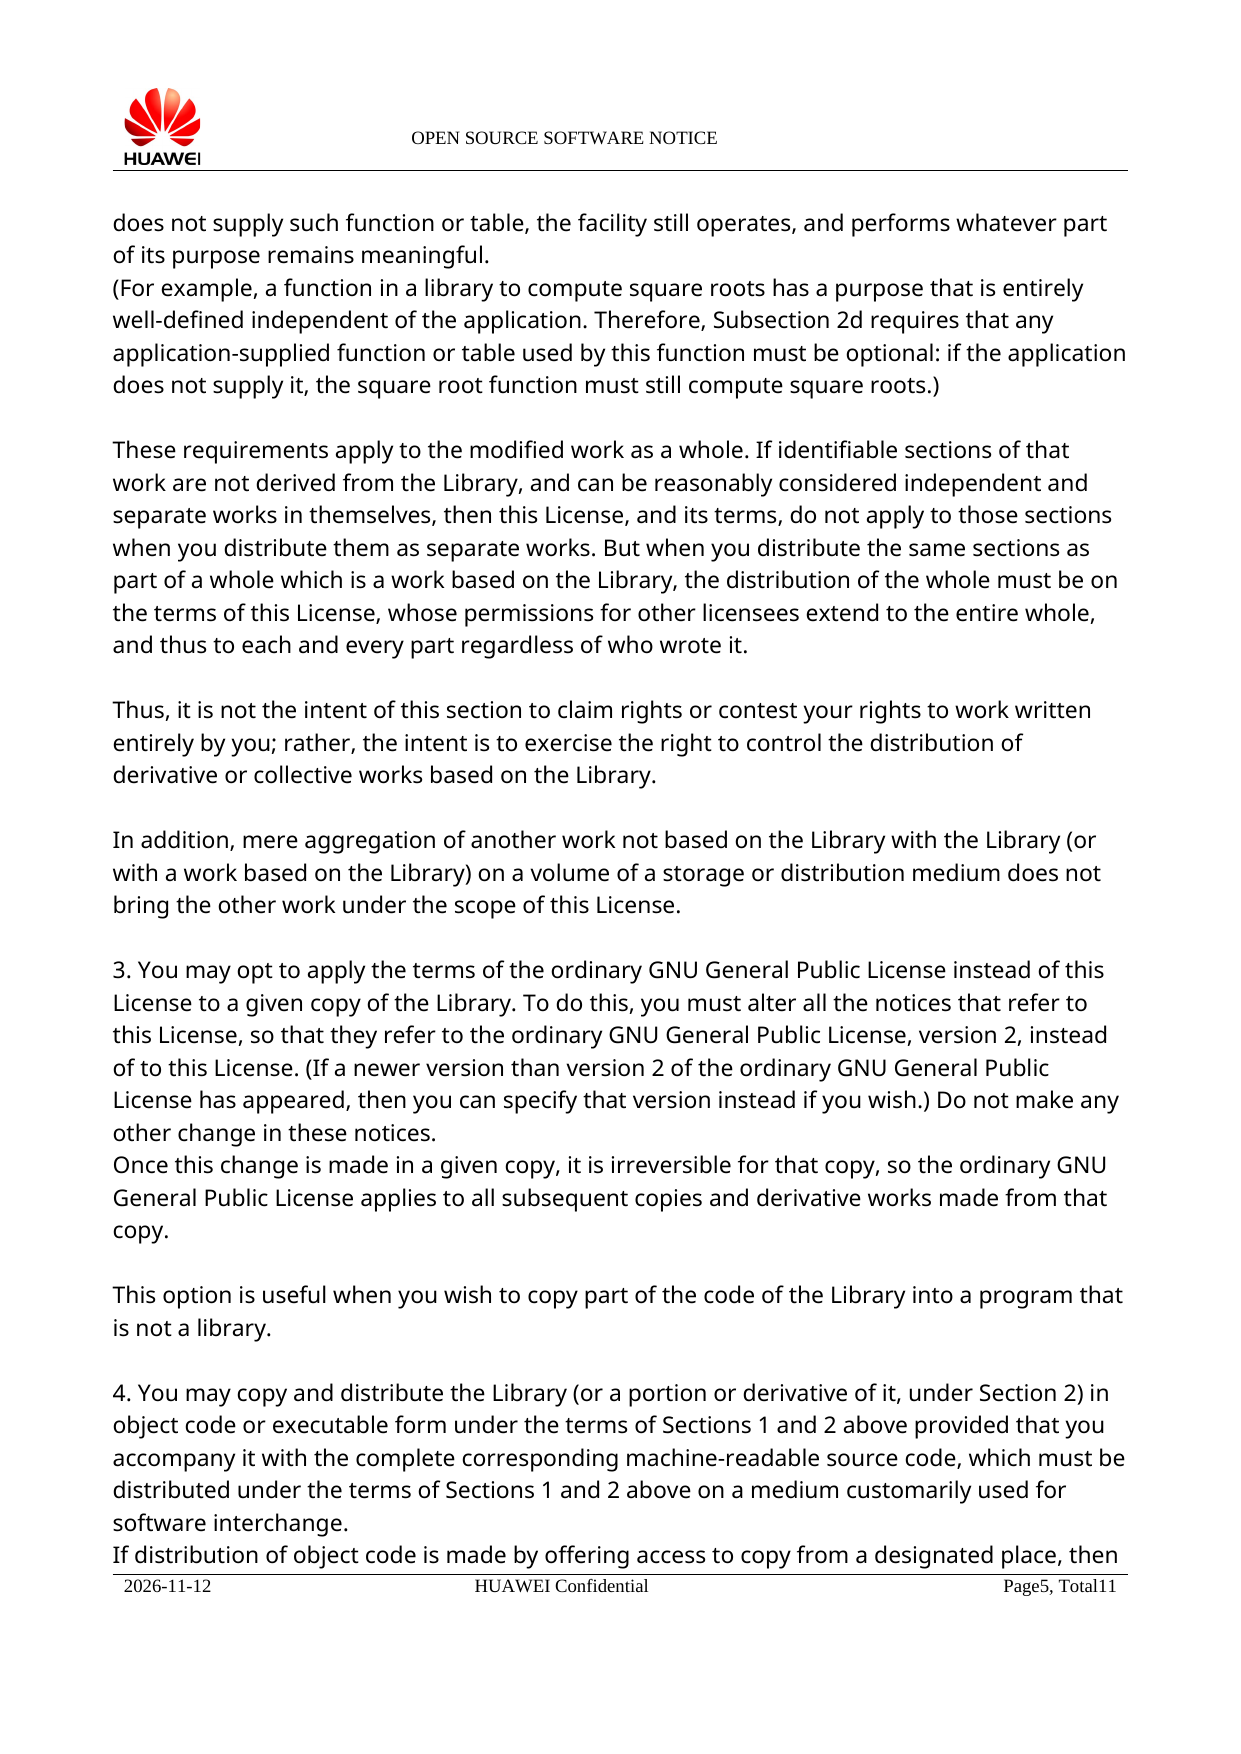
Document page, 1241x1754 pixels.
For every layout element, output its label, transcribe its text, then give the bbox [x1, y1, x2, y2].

text 4. You may copy and distribute the Library (or a portion or derivative of it, under Section 2) in object code or executable form under the terms of Sections 1 and 2 above provided that you accompany it with the complete corresponding machine-readable source code, which must be distributed under the terms of Sections 1 and 2 above on a medium customarily used for software interchange. [112, 1376, 1128, 1539]
text 3. You may opt to apply the terms of the ordinary GNU General Public License instead of this License to a given copy of the Library. To do this, you must alter all the notices that refer to this License, so that they refer to the ordinary GNU General Public License, version 2, instead of to this License. (If a newer version than version 2 of the ordinary GNU General Public License has appeared, then you can specify that version instead if you wish.) Do not make any other change in these notices. [112, 954, 1128, 1149]
text (For example, a function in a library to compute square roots has a purpose that is entirely well-defined independent of the application. Therefore, Subsection 2d requires that any application-supplied function or table used by this function must be optional: if the application does not supply it, the square root function must still compute square roots.) [112, 271, 1128, 401]
text Thus, it is not the intent of this section to claim rights or contest your rights to work written entirely by you; rather, the intent is to exercise the right to control the distribution of derivative or collective works based on the Library. [112, 694, 1128, 791]
text In addition, mere aggregation of another work not based on the Library with the Library (or with a work based on the Library) on a volume of a storage or distribution medium does not bring the other work under the scope of this License. [112, 824, 1128, 921]
text These requirements apply to the modified work as a whole. If identifiable sections of that work are not derived from the Library, and can be reasonably considered independent and separate works in themselves, then this License, and its terms, do not apply to those sections when you distribute them as separate works. But when you distribute the same sections as part of a whole which is a work based on the Library, the distribution of the whole must be on the terms of this License, whose permissions for other licensees extend to the entire whole, and thus to each and every part regardless of who wrote it. [112, 434, 1128, 661]
picture [124, 88, 201, 165]
text This option is useful when you wish to copy part of the code of the Library into a program that is not a library. [112, 1279, 1128, 1344]
text Once this change is made in a given copy, it is irreversible for that copy, so the ordinary GNU General Public License applies to all subsequent copies and derivative works made from that copy. [112, 1149, 1128, 1246]
